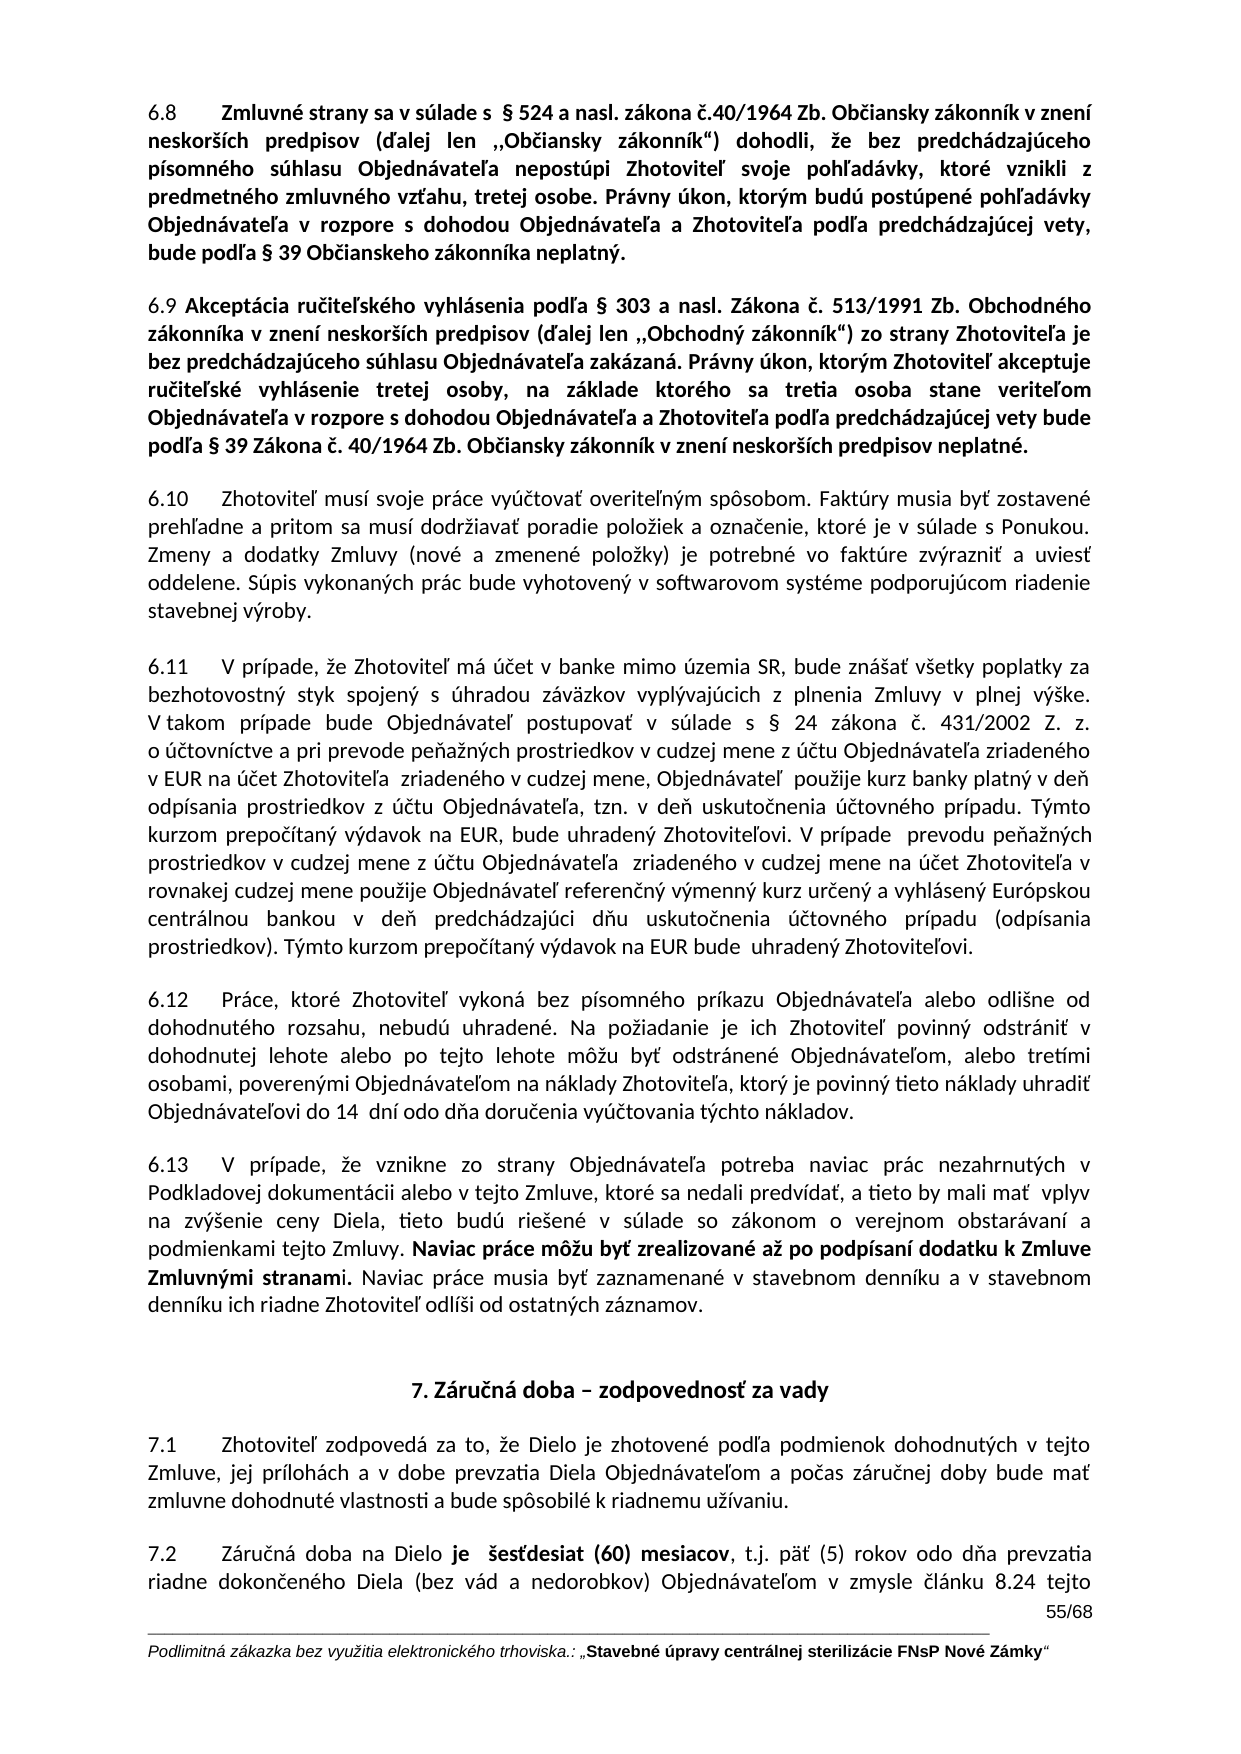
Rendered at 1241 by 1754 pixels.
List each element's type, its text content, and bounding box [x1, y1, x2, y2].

text 6.9 Akceptácia ručiteľského vyhlásenia podľa § 303 a nasl. Zákona č. 513/1991 Zb. Obchodného zákonníka v znení neskorších predpisov (ďalej len ,,Obchodný zákonník“) zo strany Zhotoviteľa je bez predchádzajúceho súhlasu Objednávateľa zakázaná. Právny úkon, ktorým Zhotoviteľ akceptuje ručiteľské vyhlásenie tretej osoby, na základe ktorého sa tretia osoba stane veriteľom Objednávateľa v rozpore s dohodou Objednávateľa a Zhotoviteľa podľa predchádzajúcej vety bude podľa § 39 Zákona č. 40/1964 Zb. Občiansky zákonník v znení neskorších predpisov neplatné. [148, 291, 1092, 459]
text 6.8 Zmluvné strany sa v súlade s § 524 a nasl. zákona č.40/1964 Zb. Občiansky zákonník v znení neskorších predpisov (ďalej len ,,Občiansky zákonník“) dohodli, že bez predchádzajúceho písomného súhlasu Objednávateľa nepostúpi Zhotoviteľ svoje pohľadávky, ktoré vznikli z predmetného zmluvného vzťahu, tretej osobe. Právny úkon, ktorým budú postúpené pohľadávky Objednávateľa v rozpore s dohodou Objednávateľa a Zhotoviteľa podľa predchádzajúcej vety, bude podľa § 39 Občianskeho zákonníka neplatný. [148, 98, 1092, 266]
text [148, 1539, 1092, 1595]
text 6.11 V prípade, že Zhotoviteľ má účet v banke mimo územia SR, bude znášať všetky poplatky za bezhotovostný styk spojený s úhradou záväzkov vyplývajúcich z plnenia Zmluvy v plnej výške. V takom prípade bude Objednávateľ postupovať v súlade s § 24 zákona č. 431/2002 Z. z. o účtovníctve a pri prevode peňažných prostriedkov v cudzej mene z účtu Objednávateľa zriadeného v EUR na účet Zhotoviteľa zriadeného v cudzej mene, Objednávateľ použije kurz banky platný v deň odpísania prostriedkov z účtu Objednávateľa, tzn. v deň uskutočnenia účtovného prípadu. Týmto kurzom prepočítaný výdavok na EUR, bude uhradený Zhotoviteľovi. V prípade prevodu peňažných prostriedkov v cudzej mene z účtu Objednávateľa zriadeného v cudzej mene na účet Zhotoviteľa v rovnakej cudzej mene použije Objednávateľ referenčný výmenný kurz určený a vyhlásený Európskou centrálnou bankou v deň predchádzajúci dňu uskutočnenia účtovného prípadu (odpísania prostriedkov). Týmto kurzom prepočítaný výdavok na EUR bude uhradený Zhotoviteľovi. [148, 652, 1092, 960]
text 7. Záručná doba – zodpovednosť za vady [148, 1375, 1092, 1405]
text 6.12 Práce, ktoré Zhotoviteľ vykoná bez písomného príkazu Objednávateľa alebo odlišne od dohodnutého rozsahu, nebudú uhradené. Na požiadanie je ich Zhotoviteľ povinný odstrániť v dohodnutej lehote alebo po tejto lehote môžu byť odstránené Objednávateľom, alebo tretími osobami, poverenými Objednávateľom na náklady Zhotoviteľa, ktorý je povinný tieto náklady uhradiť Objednávateľovi do 14 dní odo dňa doručenia vyúčtovania týchto nákladov. [148, 985, 1092, 1126]
text 6.10 Zhotoviteľ musí svoje práce vyúčtovať overiteľným spôsobom. Faktúry musia byť zostavené prehľadne a pritom sa musí dodržiavať poradie položiek a označenie, ktoré je v súlade s Ponukou. Zmeny a dodatky Zmluvy (nové a zmenené položky) je potrebné vo faktúre zvýrazniť a uviesť oddelene. Súpis vykonaných prác bude vyhotovený v softwarovom systéme podporujúcom riadenie stavebnej výroby. [148, 484, 1092, 624]
text 6.13 V prípade, že vznikne zo strany Objednávateľa potreba naviac prác nezahrnutých v Podkladovej dokumentácii alebo v tejto Zmluve, ktoré sa nedali predvídať, a tieto by mali mať vplyv na zvýšenie ceny Diela, tieto budú riešené v súlade so zákonom o verejnom obstarávaní a podmienkami tejto Zmluvy. Naviac práce môžu byť zrealizované až po podpísaní dodatku k Zmluve Zmluvnými stranami. Naviac práce musia byť zaznamenané v stavebnom denníku a v stavebnom denníku ich riadne Zhotoviteľ odlíši od ostatných záznamov. [148, 1151, 1092, 1319]
text 7.1 Zhotoviteľ zodpovedá za to, že Dielo je zhotovené podľa podmienok dohodnutých v tejto Zmluve, jej prílohách a v dobe prevzatia Diela Objednávateľom a počas záručnej doby bude mať zmluvne dohodnuté vlastnosti a bude spôsobilé k riadnemu užívaniu. [148, 1430, 1092, 1514]
